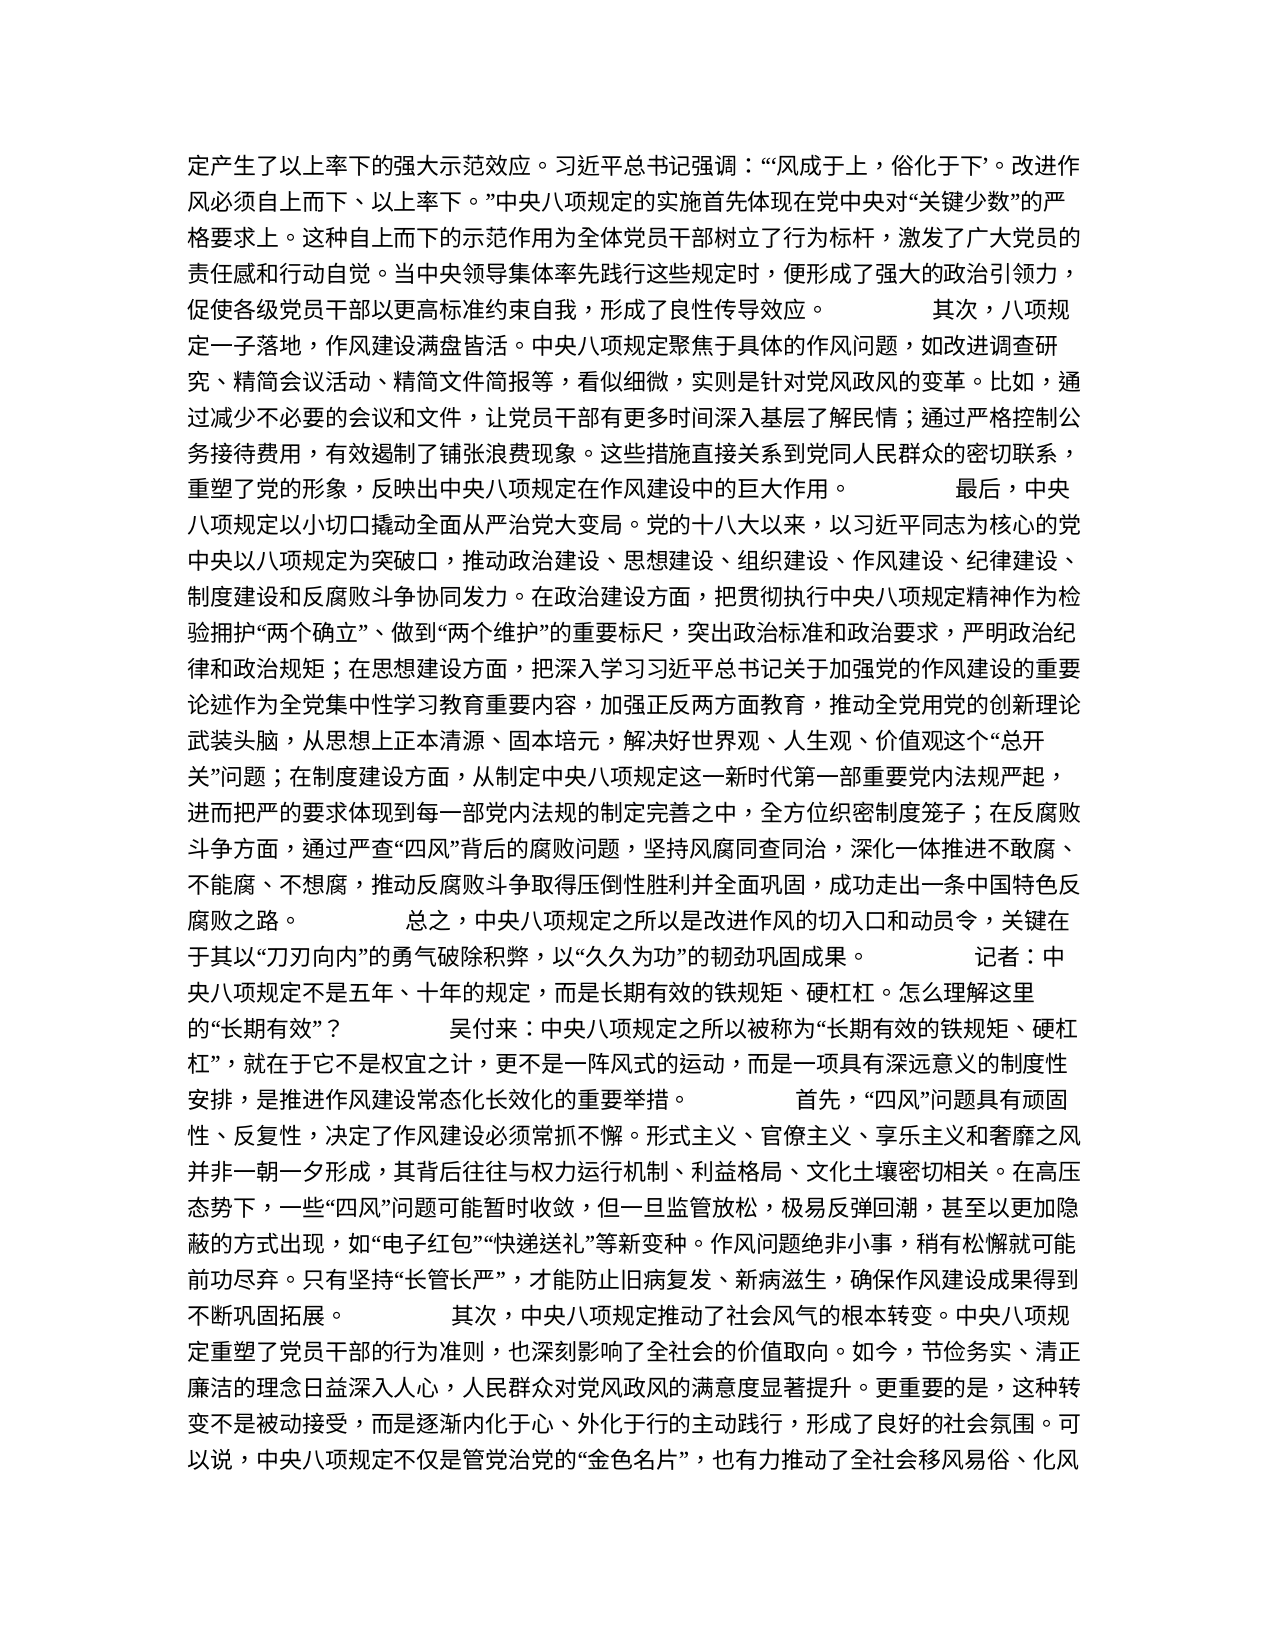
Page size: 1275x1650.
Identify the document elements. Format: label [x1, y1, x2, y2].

text [187, 150, 1087, 1475]
